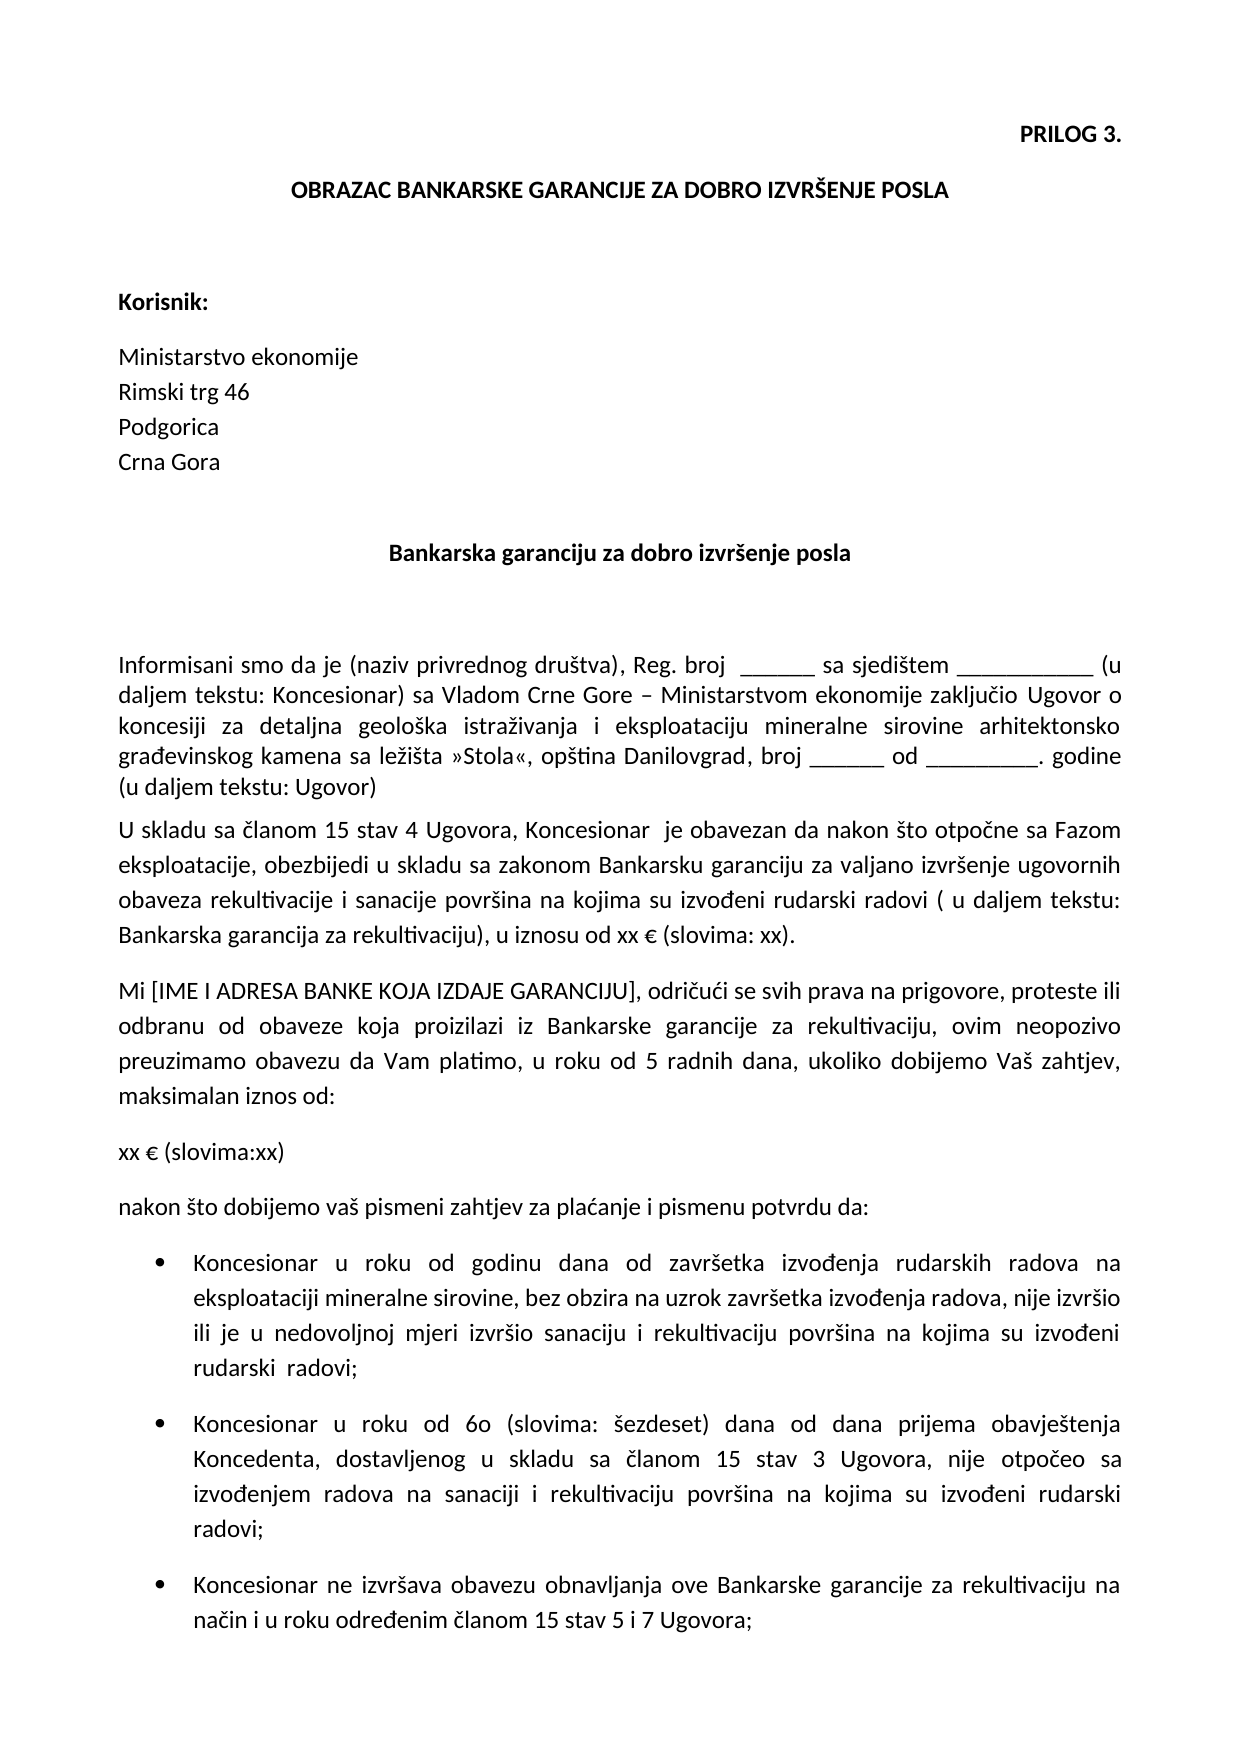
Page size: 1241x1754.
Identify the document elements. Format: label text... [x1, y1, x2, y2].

text Korisnik: [118, 286, 1122, 316]
text Crna Gora [118, 446, 1122, 477]
text Bankarska garanciju za dobro izvršenje posla [118, 537, 1122, 568]
text U skladu sa članom 15 stav 4 Ugovora, Koncesionar je obavezan da nakon što otpočne sa Fazom eksploatacije, obezbijedi u skladu sa zakonom Bankarsku garanciju za valjano izvršenje ugovornih obaveza rekultivacije i sanacije površina na kojima su izvođeni rudarski radovi ( u daljem tekstu: Bankarska garancija za rekultivaciju), u iznosu od xx € (slovima: xx). [118, 814, 1122, 949]
list Koncesionar u roku od 6o (slovima: šezdeset) dana od dana prijema obavještenja Koncedenta, dostavljenog u skladu sa članom 15 stav 3 Ugovora, nije otpočeo sa izvođenjem radova na sanaciji i rekultivaciju površina na kojima su izvođeni rudarski radovi; [156, 1408, 1122, 1544]
text Podgorica [118, 411, 1122, 442]
text Rimski trg 46 [118, 376, 1122, 407]
text nakon što dobijemo vaš pismeni zahtjev za plaćanje i pismenu potvrdu da: [118, 1192, 1122, 1222]
list Koncesionar ne izvršava obavezu obnavljanja ove Bankarske garancije za rekultivaciju na način i u roku određenim članom 15 stav 5 i 7 Ugovora; [156, 1569, 1122, 1634]
text Mi [IME I ADRESA BANKE KOJA IZDAJE GARANCIJU], odričući se svih prava na prigovore, proteste ili odbranu od obaveze koja proizilazi iz Bankarske garancije za rekultivaciju, ovim neopozivo preuzimamo obavezu da Vam platimo, u roku od 5 radnih dana, ukoliko dobijemo Vaš zahtjev, maksimalan iznos od: [118, 975, 1122, 1110]
list Koncesionar u roku od godinu dana od završetka izvođenja rudarskih radova na eksploataciji mineralne sirovine, bez obzira na uzrok završetka izvođenja radova, nije izvršio ili je u nedovoljnoj mjeri izvršio sanaciju i rekultivaciju površina na kojima su izvođeni rudarski radovi; [156, 1247, 1122, 1383]
text OBRAZAC BANKARSKE GARANCIJE ZA DOBRO IZVRŠENJE POSLA [118, 174, 1122, 204]
text xx € (slovima:xx) [118, 1136, 1122, 1166]
text Ministarstvo ekonomije [118, 341, 1122, 372]
text PRILOG 3. [118, 118, 1122, 149]
text Informisani smo da je (naziv privrednog društva), Reg. broj ______ sa sjedištem ___________ (u daljem tekstu: Koncesionar) sa Vladom Crne Gore – Ministarstvom ekonomije zaključio Ugovor o koncesiji za detaljna geološka istraživanja i eksploataciju mineralne sirovine arhitektonsko građevinskog kamena sa ležišta »Stola«, opština Danilovgrad, broj ______ od _________. godine (u daljem tekstu: Ugovor) [118, 649, 1122, 802]
